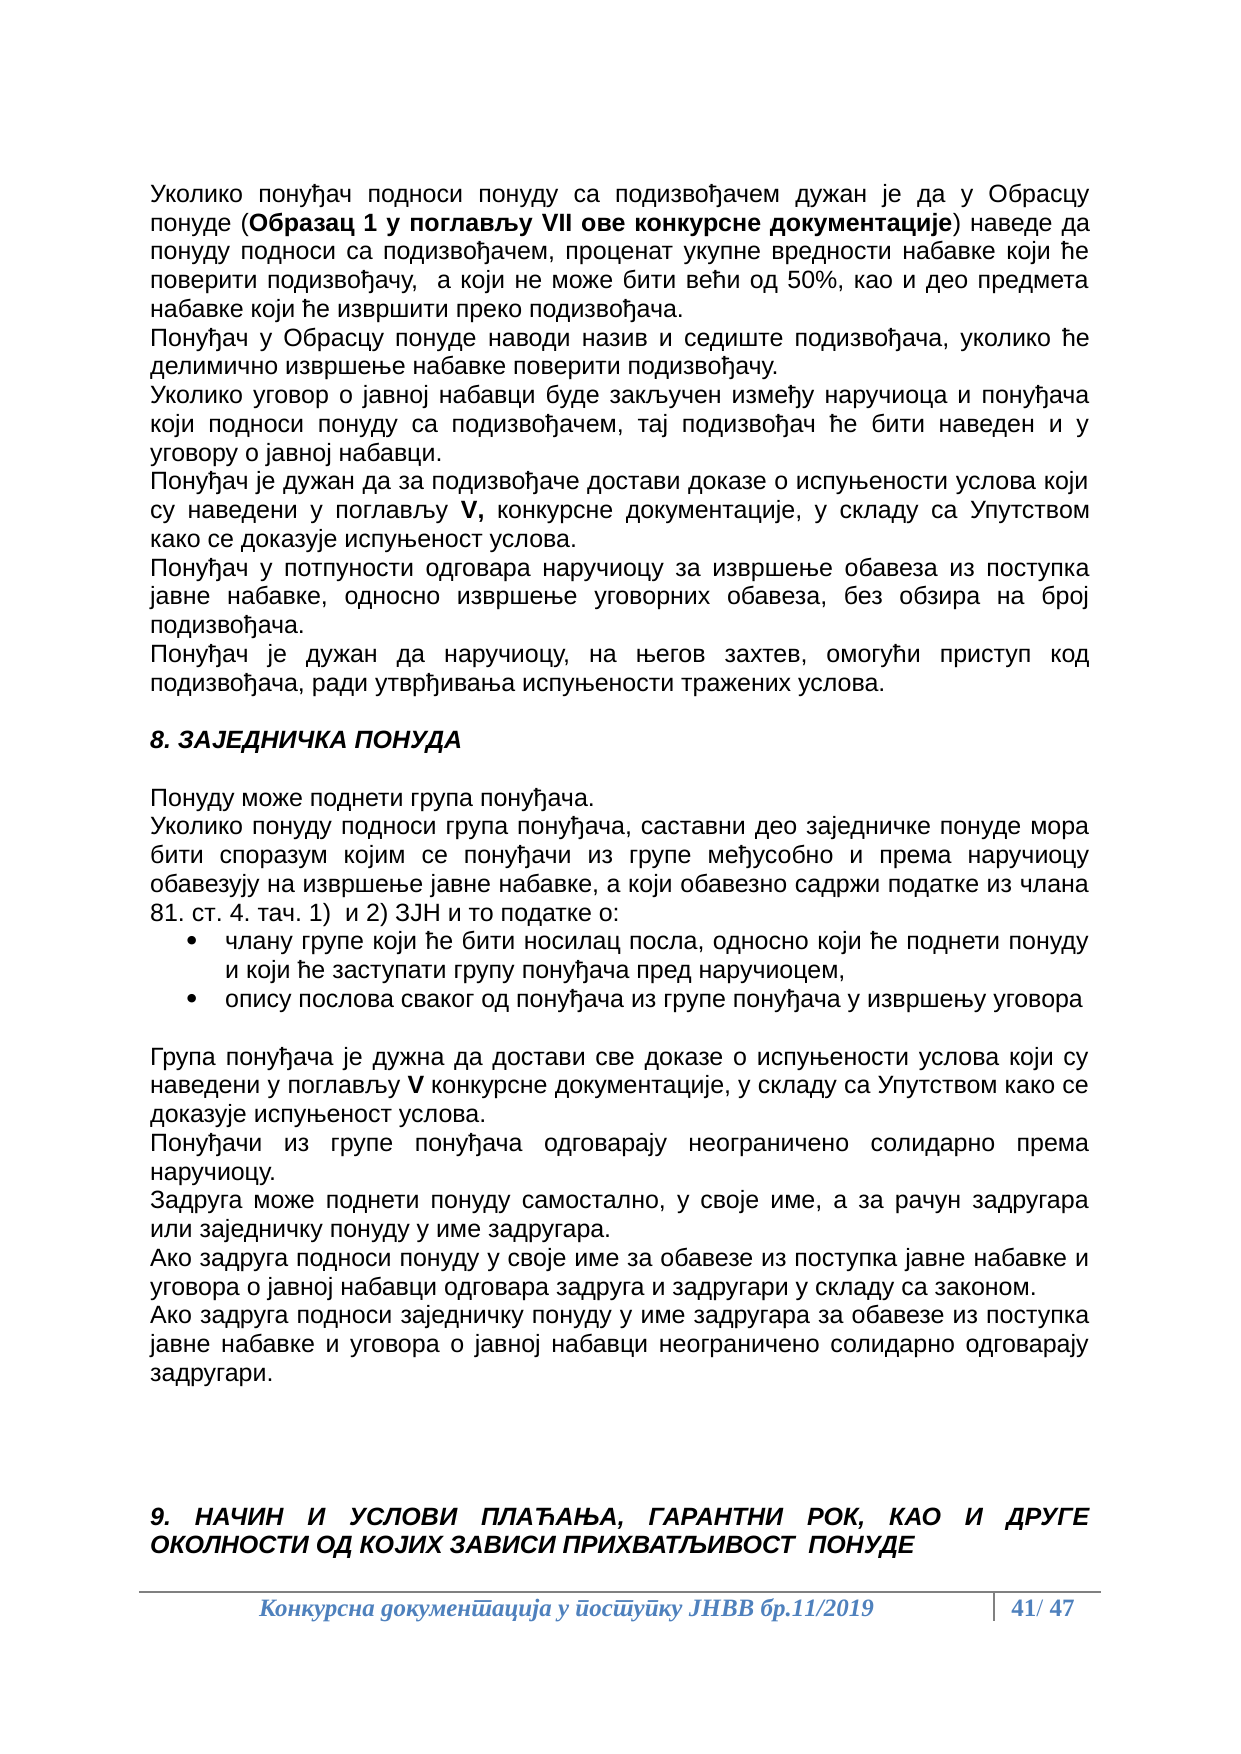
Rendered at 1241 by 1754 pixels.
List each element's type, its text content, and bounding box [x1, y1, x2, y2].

text Задруга може поднети понуду самостално, у своје име, а за рачун задругара или заједничку понуду у име задругара. [150, 1185, 1090, 1243]
text Уколико понуду подноси група понуђача, саставни део заједничке понуде мора бити споразум којим се понуђачи из групе међусобно и према наручиоцу обавезују на извршење јавне набавке, а који обавезно садржи податке из члана 81. ст. 4. тач. 1) и 2) ЗЈН и то податке о: [150, 811, 1090, 926]
list опису послова сваког од понуђача из групе понуђача у извршењу уговора [187, 984, 1090, 1013]
text Понуђач је дужан да за подизвођаче достави доказе о испуњености услова који су наведени у поглављу V, конкурсне документације, у складу са Упутством како се доказује испуњеност услова. [150, 466, 1090, 553]
text 8. ЗАЈЕДНИЧКА ПОНУДА [150, 725, 1090, 754]
text 9. НАЧИН И УСЛОВИ ПЛАЋАЊА, ГАРАНТНИ РОК, КАО И ДРУГЕ ОКОЛНОСТИ ОД КОЈИХ ЗАВИСИ ПРИХВАТЉИВОСТ ПОНУДЕ [150, 1502, 1090, 1559]
text Понуђач је дужан да наручиоцу, на његов захтев, омогући приступ код подизвођача, ради утврђивања испуњености тражених услова. [150, 639, 1090, 696]
list члану групе који ће бити носилац посла, односно који ће поднети понуду и који ће заступати групу понуђача пред наручиоцем, [187, 926, 1090, 984]
text Понуду може поднети група понуђача. [150, 783, 1090, 811]
text Група понуђача је дужна да достави све доказе о испуњености услова који су наведени у поглављу V конкурсне документације, у складу са Упутством како се доказује испуњеност услова. [150, 1042, 1090, 1128]
text Понуђач у Обрасцу понуде наводи назив и седиште подизвођача, уколико ће делимично извршење набавке поверити подизвођачу. [150, 322, 1090, 380]
text Понуђачи из групе понуђача одговарају неограничено солидарно према наручиоцу. [150, 1128, 1090, 1185]
text Ако задруга подноси понуду у своје име за обавезе из поступка јавне набавке и уговора о јавној набавци одговара задруга и задругари у складу са законом. [150, 1243, 1090, 1300]
text Уколико понуђач подноси понуду са подизвођачем дужан је да у Обрасцу понуде (Образац 1 у поглављу VII ове конкурсне документације) наведе да понуду подноси са подизвођачем, проценат укупне вредности набавке који ће поверити подизвођачу, а који не може бити већи од 50%, као и део предмета набавке који ће извршити преко подизвођача. [150, 179, 1090, 322]
text Понуђач у потпуности одговара наручиоцу за извршење обавеза из поступка јавне набавке, односно извршење уговорних обавеза, без обзира на број подизвођача. [150, 553, 1090, 639]
text Уколико уговор о јавној набавци буде закључен између наручиоца и понуђача који подноси понуду са подизвођачем, тај подизвођач ће бити наведен и у уговору о јавној набавци. [150, 380, 1090, 466]
text Ако задруга подноси заједничку понуду у име задругара за обавезе из поступка јавне набавке и уговора о јавној набавци неограничено солидарно одговарају задругари. [150, 1300, 1090, 1387]
